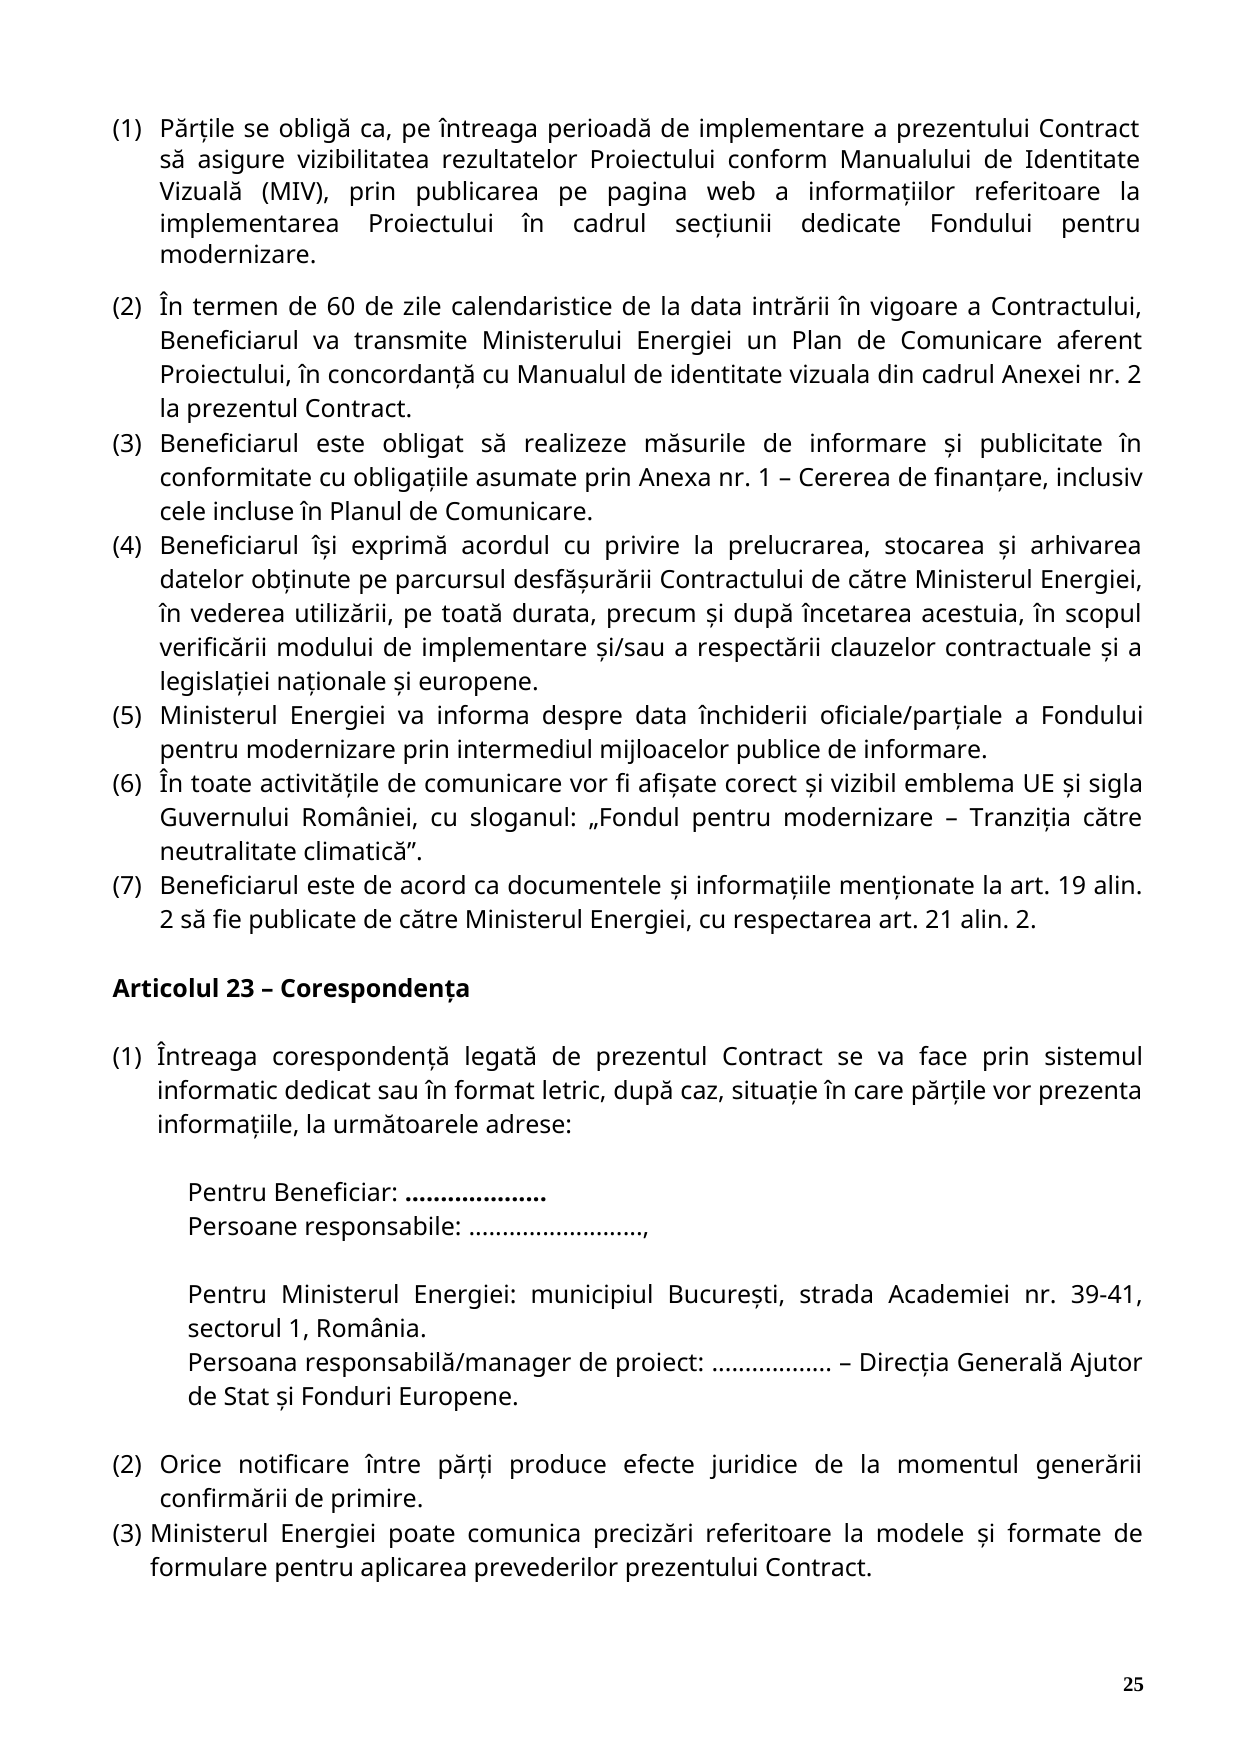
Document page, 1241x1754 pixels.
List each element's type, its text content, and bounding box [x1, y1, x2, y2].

list În termen de 60 de zile calendaristice de la data intrării în vigoare a Contractului, Beneficiarul va transmite Ministerului Energiei un Plan de Comunicare aferent Proiectului, în concordanță cu Manualul de identitate vizuala din cadrul Anexei nr. 2 la prezentul Contract. [112, 289, 1144, 425]
list Beneficiarul este de acord ca documentele și informațiile menționate la art. 19 alin. 2 să fie publicate de către Ministerul Energiei, cu respectarea art. 21 alin. 2. [112, 868, 1144, 936]
list În toate activitățile de comunicare vor fi afișate corect și vizibil emblema UE și sigla Guvernului României, cu sloganul: „Fondul pentru modernizare – Tranziția către neutralitate climatică”. [112, 766, 1144, 868]
list Întreaga corespondenţă legată de prezentul Contract se va face prin sistemul informatic dedicat sau în format letric, după caz, situație în care părțile vor prezenta informațiile, la următoarele adrese: [112, 1038, 1144, 1141]
list Beneficiarul este obligat să realizeze măsurile de informare şi publicitate în conformitate cu obligaţiile asumate prin Anexa nr. 1 – Cererea de finanţare, inclusiv cele incluse în Planul de Comunicare. [112, 425, 1144, 527]
text Persoane responsabile: .........................., [187, 1209, 1144, 1243]
text Persoana responsabilă/manager de proiect: .................. – Direcția Generală Ajutor de Stat și Fonduri Europene. [187, 1345, 1144, 1413]
list Părțile se obligă ca, pe întreaga perioadă de implementare a prezentului Contract să asigure vizibilitatea rezultatelor Proiectului conform Manualului de Identitate Vizuală (MIV), prin publicarea pe pagina web a informațiilor referitoare la implementarea Proiectului în cadrul secțiunii dedicate Fondului pentru modernizare. [112, 112, 1141, 271]
list Ministerul Energiei poate comunica precizări referitoare la modele și formate de formulare pentru aplicarea prevederilor prezentului Contract. [112, 1515, 1144, 1583]
text (2) Orice notificare între părți produce efecte juridice de la momentul generării confirmării de primire. [112, 1447, 1144, 1515]
subtitle Articolul 23 – Corespondența [112, 970, 1144, 1004]
list Ministerul Energiei va informa despre data închiderii oficiale/parţiale a Fondului pentru modernizare prin intermediul mijloacelor publice de informare. [112, 698, 1144, 766]
text Pentru Ministerul Energiei: municipiul Bucureşti, strada Academiei nr. 39-41, sectorul 1, România. [187, 1277, 1144, 1345]
text Pentru Beneficiar: .................... [187, 1174, 1144, 1209]
list Beneficiarul îşi exprimă acordul cu privire la prelucrarea, stocarea şi arhivarea datelor obținute pe parcursul desfăşurării Contractului de către Ministerul Energiei, în vederea utilizării, pe toată durata, precum şi după încetarea acestuia, în scopul verificării modului de implementare şi/sau a respectării clauzelor contractuale şi a legislației naționale şi europene. [112, 527, 1144, 698]
